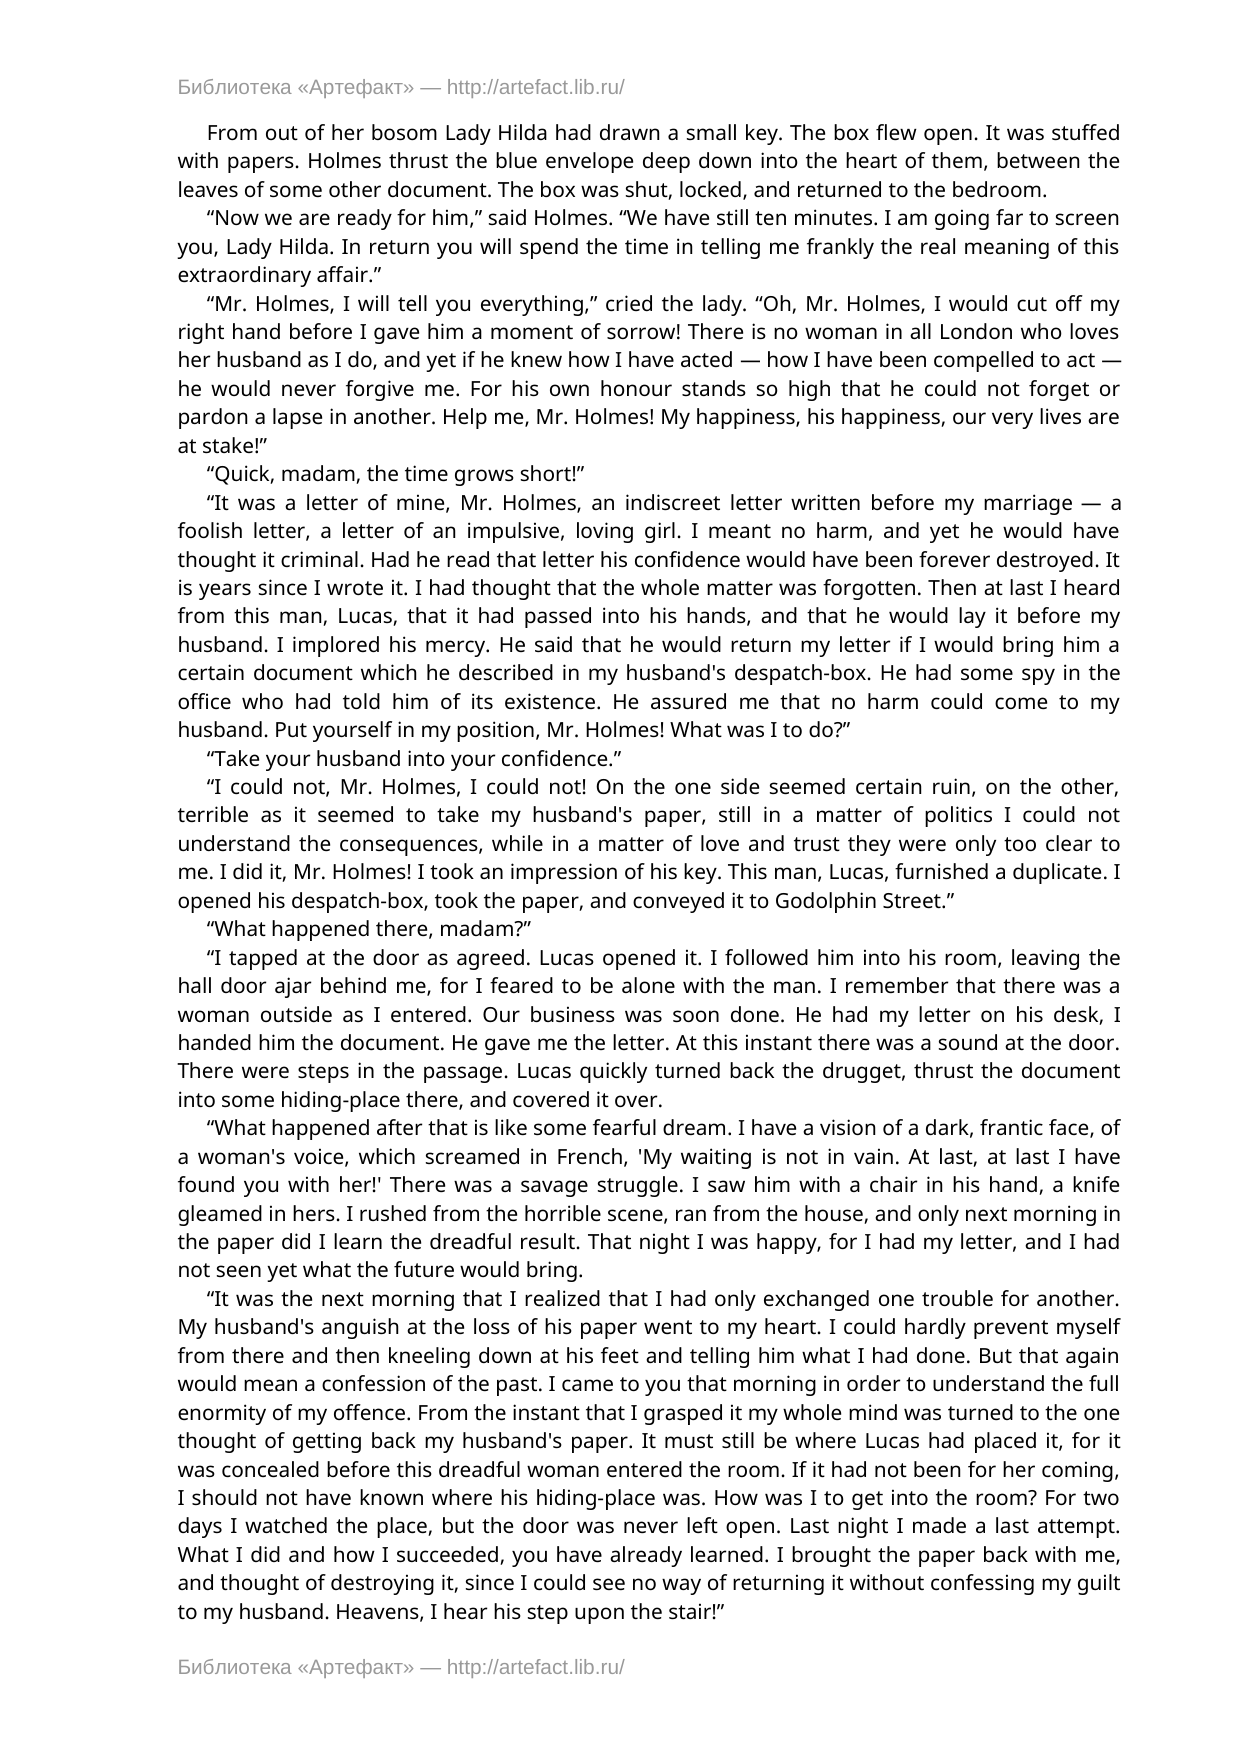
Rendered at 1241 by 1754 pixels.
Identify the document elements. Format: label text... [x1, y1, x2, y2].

text “I could not, Mr. Holmes, I could not! On the one side seemed certain ruin, on the other, terrible as it seemed to take my husband's paper, still in a matter of politics I could not understand the consequences, while in a matter of love and trust they were only too clear to me. I did it, Mr. Holmes! I took an impression of his key. This man, Lucas, furnished a duplicate. I opened his despatch-box, took the paper, and conveyed it to Godolphin Street.” [177, 772, 1122, 914]
text “I tapped at the door as agreed. Lucas opened it. I followed him into his room, leaving the hall door ajar behind me, for I feared to be alone with the man. I remember that there was a woman outside as I entered. Our business was soon done. He had my letter on his desk, I handed him the document. He gave me the letter. At this instant there was a sound at the door. There were steps in the passage. Lucas quickly turned back the drugget, thrust the document into some hiding-place there, and covered it over. [177, 943, 1122, 1113]
text “What happened after that is like some fearful dream. I have a vision of a dark, frantic face, of a woman's voice, which screamed in French, 'My waiting is not in vain. At last, at last I have found you with her!' There was a savage struggle. I saw him with a chair in his hand, a knife gleamed in hers. I rushed from the horrible scene, ran from the house, and only next morning in the paper did I learn the dreadful result. That night I was happy, for I had my letter, and I had not seen yet what the future would bring. [177, 1113, 1122, 1284]
text “Take your husband into your confidence.” [177, 744, 1122, 772]
text “Quick, madam, the time grows short!” [177, 459, 1122, 488]
text From out of her bosom Lady Hilda had drawn a small key. The box flew open. It was stuffed with papers. Holmes thrust the blue envelope deep down into the heart of them, between the leaves of some other document. The box was shut, locked, and returned to the bedroom. [177, 118, 1122, 203]
text “What happened there, madam?” [177, 914, 1122, 943]
text “Now we are ready for him,” said Holmes. “We have still ten minutes. I am going far to screen you, Lady Hilda. In return you will spend the time in telling me frankly the real meaning of this extraordinary affair.” [177, 203, 1122, 289]
text “Mr. Holmes, I will tell you everything,” cried the lady. “Oh, Mr. Holmes, I would cut off my right hand before I gave him a moment of sorrow! There is no woman in all London who loves her husband as I do, and yet if he knew how I have acted — how I have been compelled to act — he would never forgive me. For his own honour stands so high that he could not forget or pardon a lapse in another. Help me, Mr. Holmes! My happiness, his happiness, our very lives are at stake!” [177, 289, 1122, 459]
text “It was a letter of mine, Mr. Holmes, an indiscreet letter written before my marriage — a foolish letter, a letter of an impulsive, loving girl. I meant no harm, and yet he would have thought it criminal. Had he read that letter his confidence would have been forever destroyed. It is years since I wrote it. I had thought that the whole matter was forgotten. Then at last I heard from this man, Lucas, that it had passed into his hands, and that he would lay it before my husband. I implored his mercy. He said that he would return my letter if I would bring him a certain document which he described in my husband's despatch-box. He had some spy in the office who had told him of its existence. He assured me that no harm could come to my husband. Put yourself in my position, Mr. Holmes! What was I to do?” [177, 488, 1122, 744]
text “It was the next morning that I realized that I had only exchanged one trouble for another. My husband's anguish at the loss of his paper went to my heart. I could hardly prevent myself from there and then kneeling down at his feet and telling him what I had done. But that again would mean a confession of the past. I came to you that morning in order to understand the full enormity of my offence. From the instant that I grasped it my whole mind was turned to the one thought of getting back my husband's paper. It must still be where Lucas had placed it, for it was concealed before this dreadful woman entered the room. If it had not been for her coming, I should not have known where his hiding-place was. How was I to get into the room? For two days I watched the place, but the door was never left open. Last night I made a last attempt. What I did and how I succeeded, you have already learned. I brought the paper back with me, and thought of destroying it, since I could see no way of returning it without confessing my guilt to my husband. Heavens, I hear his step upon the stair!” [177, 1284, 1122, 1625]
